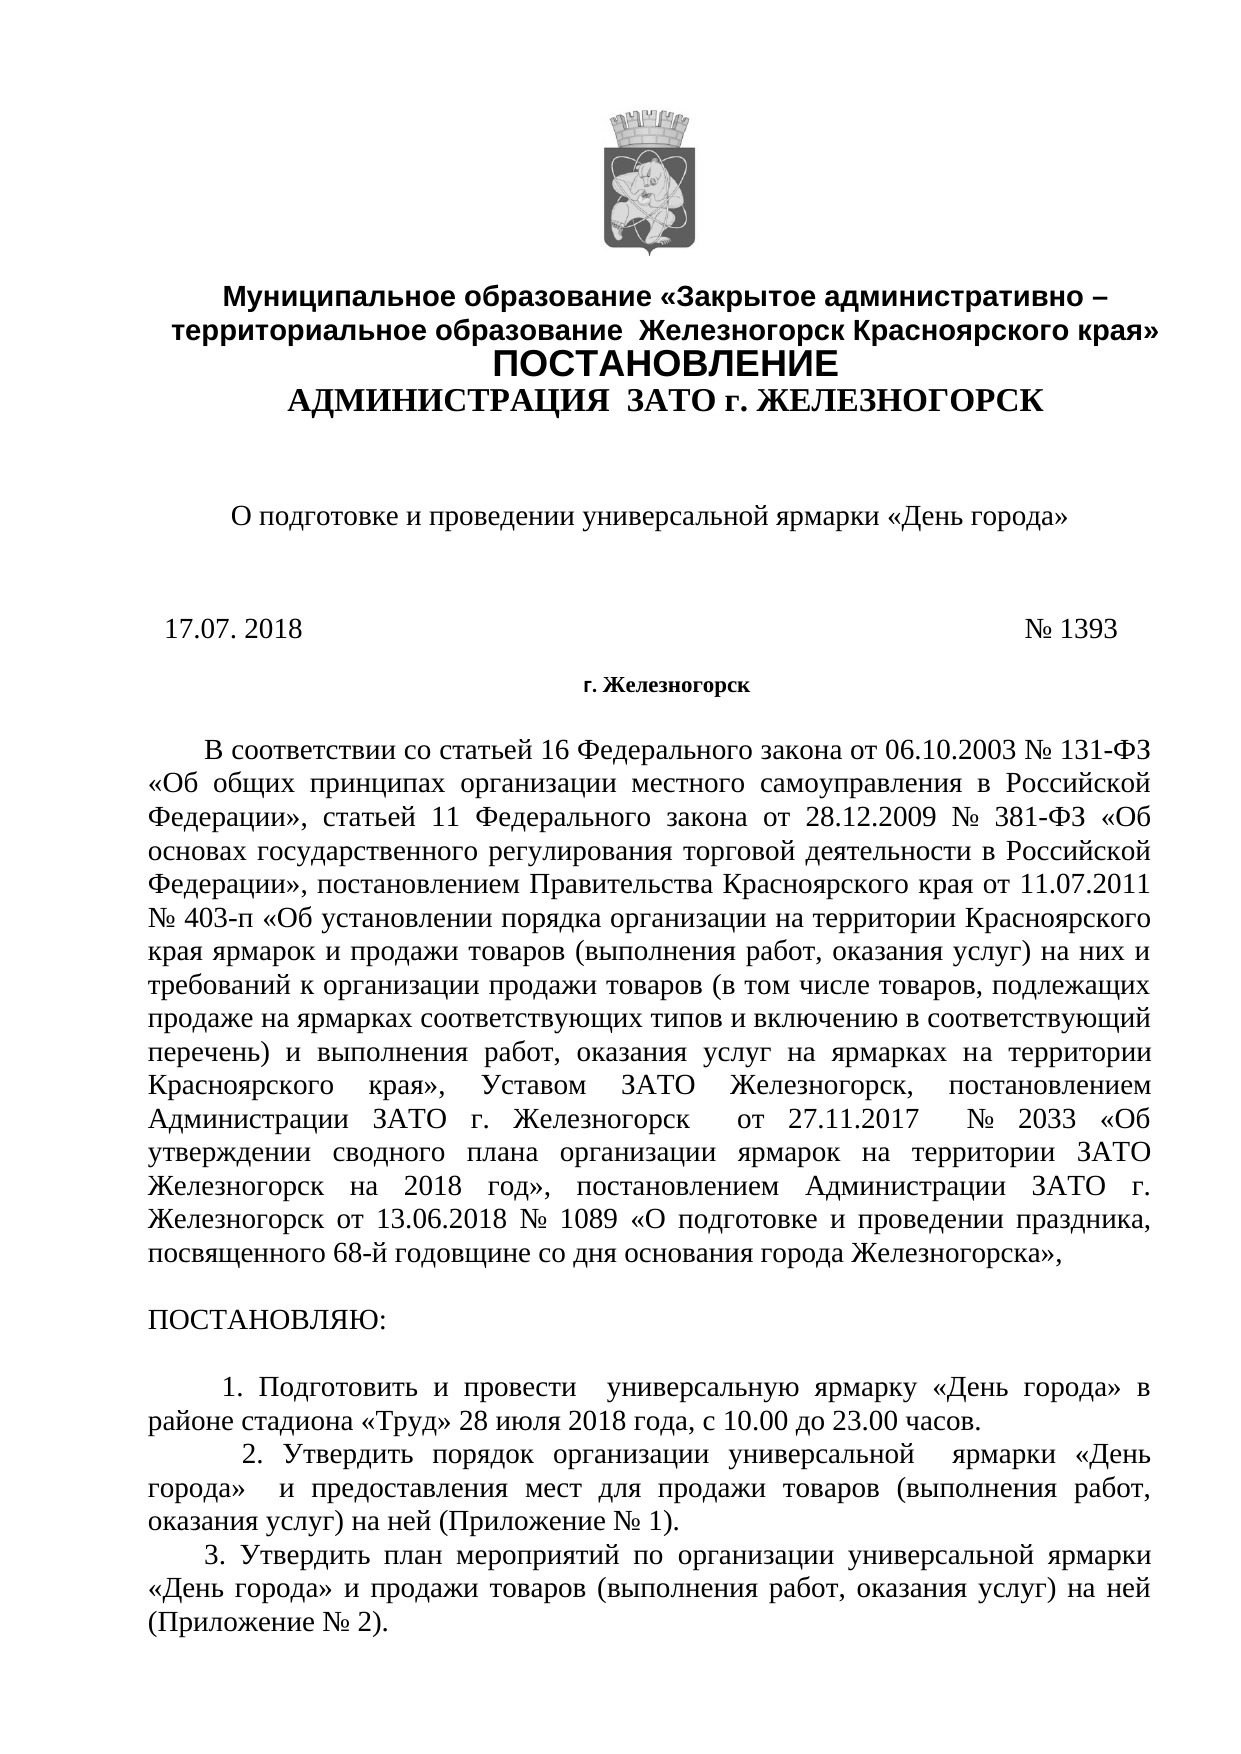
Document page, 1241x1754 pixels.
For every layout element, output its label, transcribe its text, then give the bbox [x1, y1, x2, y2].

text 3. Утвердить план мероприятий по организации универсальной ярмарки «День города» и продажи товаров (выполнения работ, оказания услуг) на ней (Приложение № 2). [148, 1537, 1152, 1638]
text В соответствии со статьей 16 Федерального закона от 06.10.2003 № 131-ФЗ «Об общих принципах организации местного самоуправления в Российской Федерации», статьей 11 Федерального закона от 28.12.2009 № 381-ФЗ «Об основах государственного регулирования торговой деятельности в Российской Федерации», постановлением Правительства Красноярского края от 11.07.2011 № 403-п «Об установлении порядка организации на территории Красноярского края ярмарок и продажи товаров (выполнения работ, оказания услуг) на них и требований к организации продажи товаров (в том числе товаров, подлежащих продаже на ярмарках соответствующих типов и включению в соответствующий перечень) и выполнения работ, оказания услуг на ярмарках на территории Красноярского края», Уставом ЗАТО Железногорск, постановлением Администрации ЗАТО г. Железногорск от 27.11.2017 № 2033 «Об утверждении сводного плана организации ярмарок на территории ЗАТО Железногорск на 2018 год», постановлением Администрации ЗАТО г. Железногорск от 13.06.2018 № 1089 «О подготовке и проведении праздника, посвященного 68-й годовщине со дня основания города Железногорска», [148, 732, 1152, 1269]
subtitle АДМИНИСТРАЦИЯ ЗАТО г. ЖЕЛЕЗНОГОРСК [150, 384, 1181, 418]
title О подготовке и проведении универсальной ярмарки «День города» [148, 498, 1152, 532]
text г. Железногорск [142, 671, 1192, 698]
text 17.07. 2018 № 1393 [142, 611, 1192, 645]
text 2. Утвердить порядок организации универсальной ярмарки «День города» и предоставления мест для продажи товаров (выполнения работ, оказания услуг) на ней (Приложение № 1). [148, 1436, 1152, 1537]
text 1. Подготовить и провести универсальную ярмарку «День города» в районе стадиона «Труд» 28 июля 2018 года, с 10.00 до 23.00 часов. [148, 1369, 1152, 1436]
text ПОСТАНОВЛЕНИЕ [150, 341, 1181, 384]
text Муниципальное образование «Закрытое административно – территориальное образование Железногорск Красноярского края» [150, 279, 1181, 341]
text ПОСТАНОВЛЯЮ: [148, 1302, 1152, 1336]
